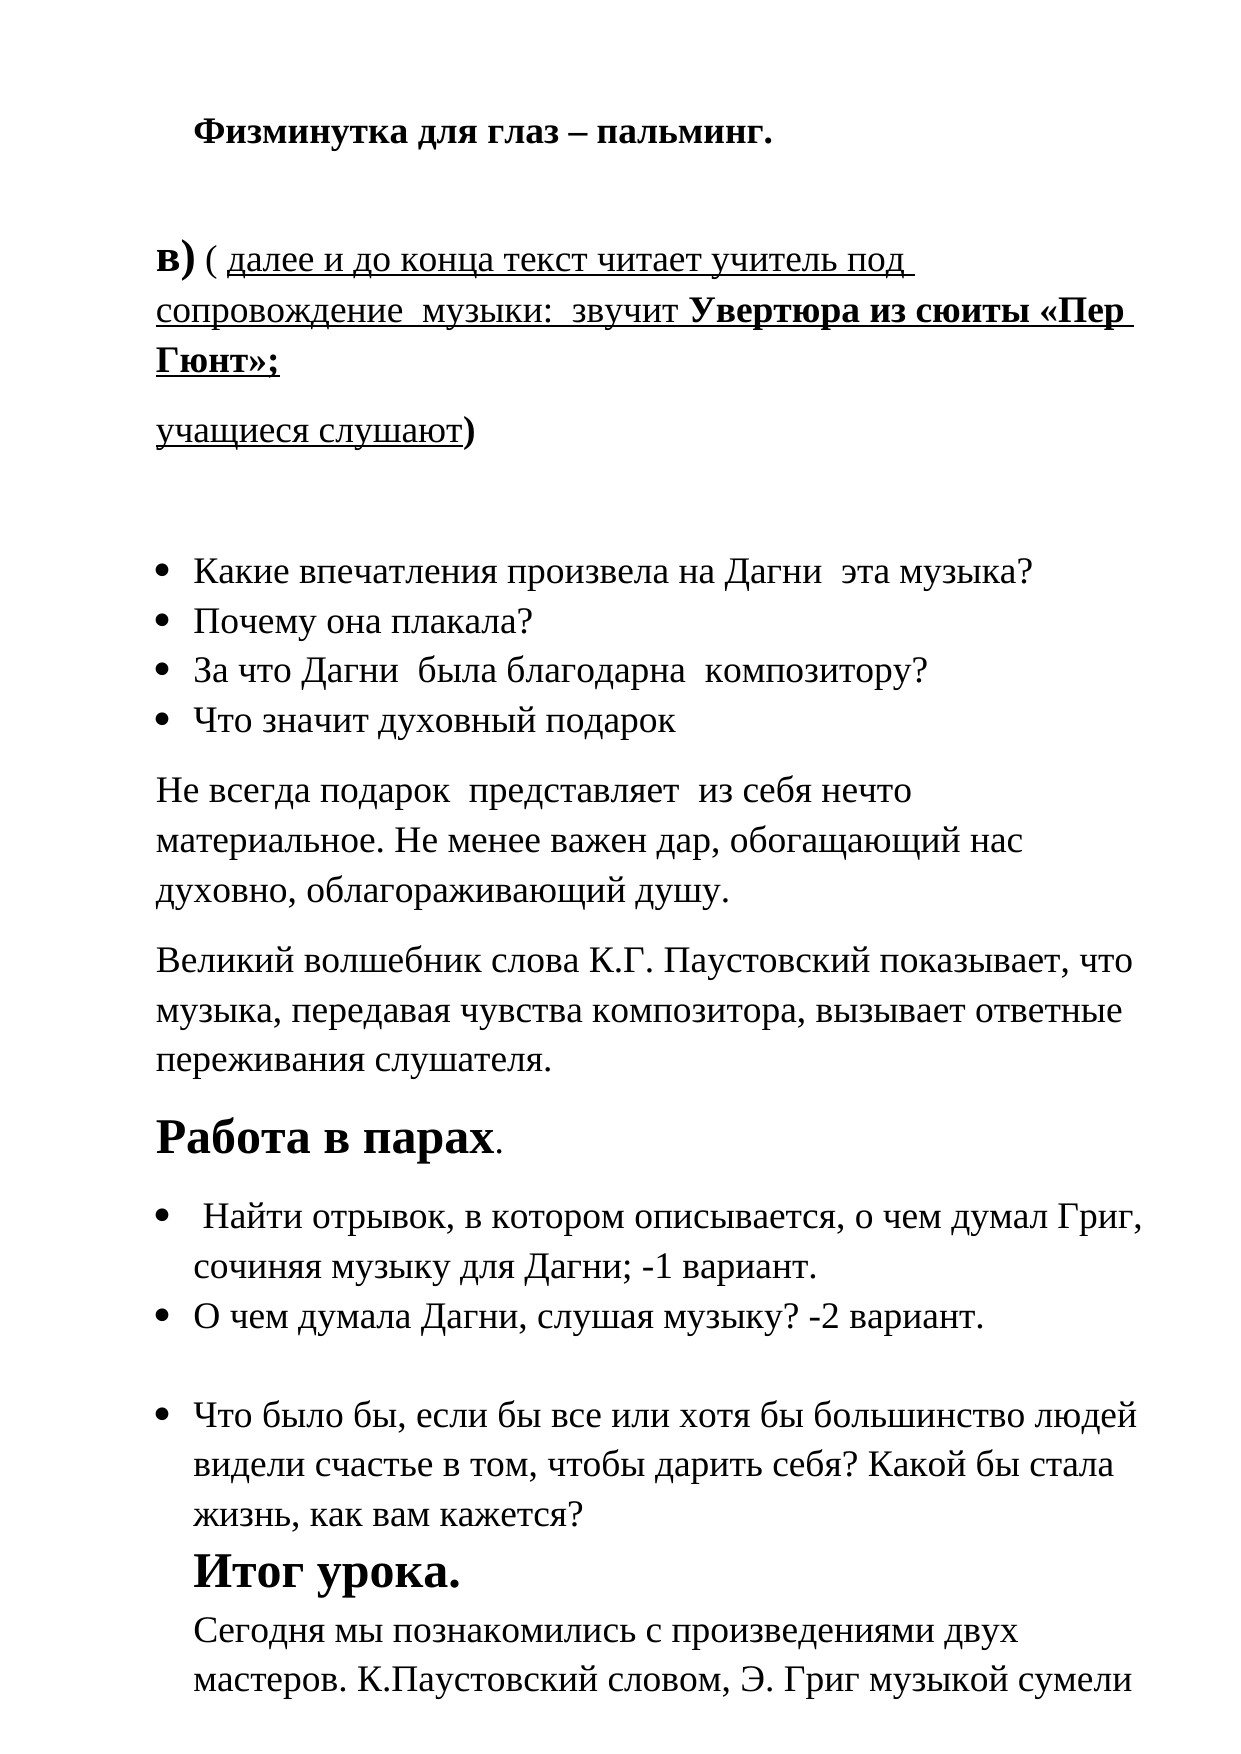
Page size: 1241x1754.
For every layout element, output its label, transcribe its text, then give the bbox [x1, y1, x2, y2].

list Найти отрывок, в котором описывается, о чем думал Григ, сочиняя музыку для Дагни; -1 вариант. [156, 1194, 1152, 1287]
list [193, 1607, 1152, 1700]
text Великий волшебник слова К.Г. Паустовский показывает, что музыка, передавая чувства композитора, вызывает ответные переживания слушателя. [156, 937, 1152, 1080]
list Какие впечатления произвела на Дагни эта музыка? [156, 549, 1152, 592]
list За что Дагни была благодарна композитору? [156, 648, 1152, 691]
list видели счастье в том, чтобы дарить себя? Какой бы стала жизнь, как вам кажется? [193, 1442, 1152, 1534]
list Итог урока. [193, 1541, 1152, 1598]
list Почему она плакала? [156, 598, 1152, 641]
text Работа в парах. [156, 1107, 1152, 1164]
list Что было бы, если бы все или хотя бы большинство людей [156, 1392, 1152, 1435]
text Не всегда подарок представляет из себя нечто материальное. Не менее важен дар, обогащающий нас духовно, облагораживающий душу. [156, 768, 1152, 910]
text учащиеся слушают) [156, 408, 1152, 451]
list О чем думала Дагни, слушая музыку? -2 вариант. [156, 1293, 1152, 1336]
list Физминутка для глаз – пальминг. [193, 109, 1152, 152]
list Что значит духовный подарок [156, 697, 1152, 741]
text в) ( далее и до конца текст читает учитель под сопровождение музыки: звучит Увертюра из сюиты «Пер Гюнт»; [156, 229, 1152, 381]
